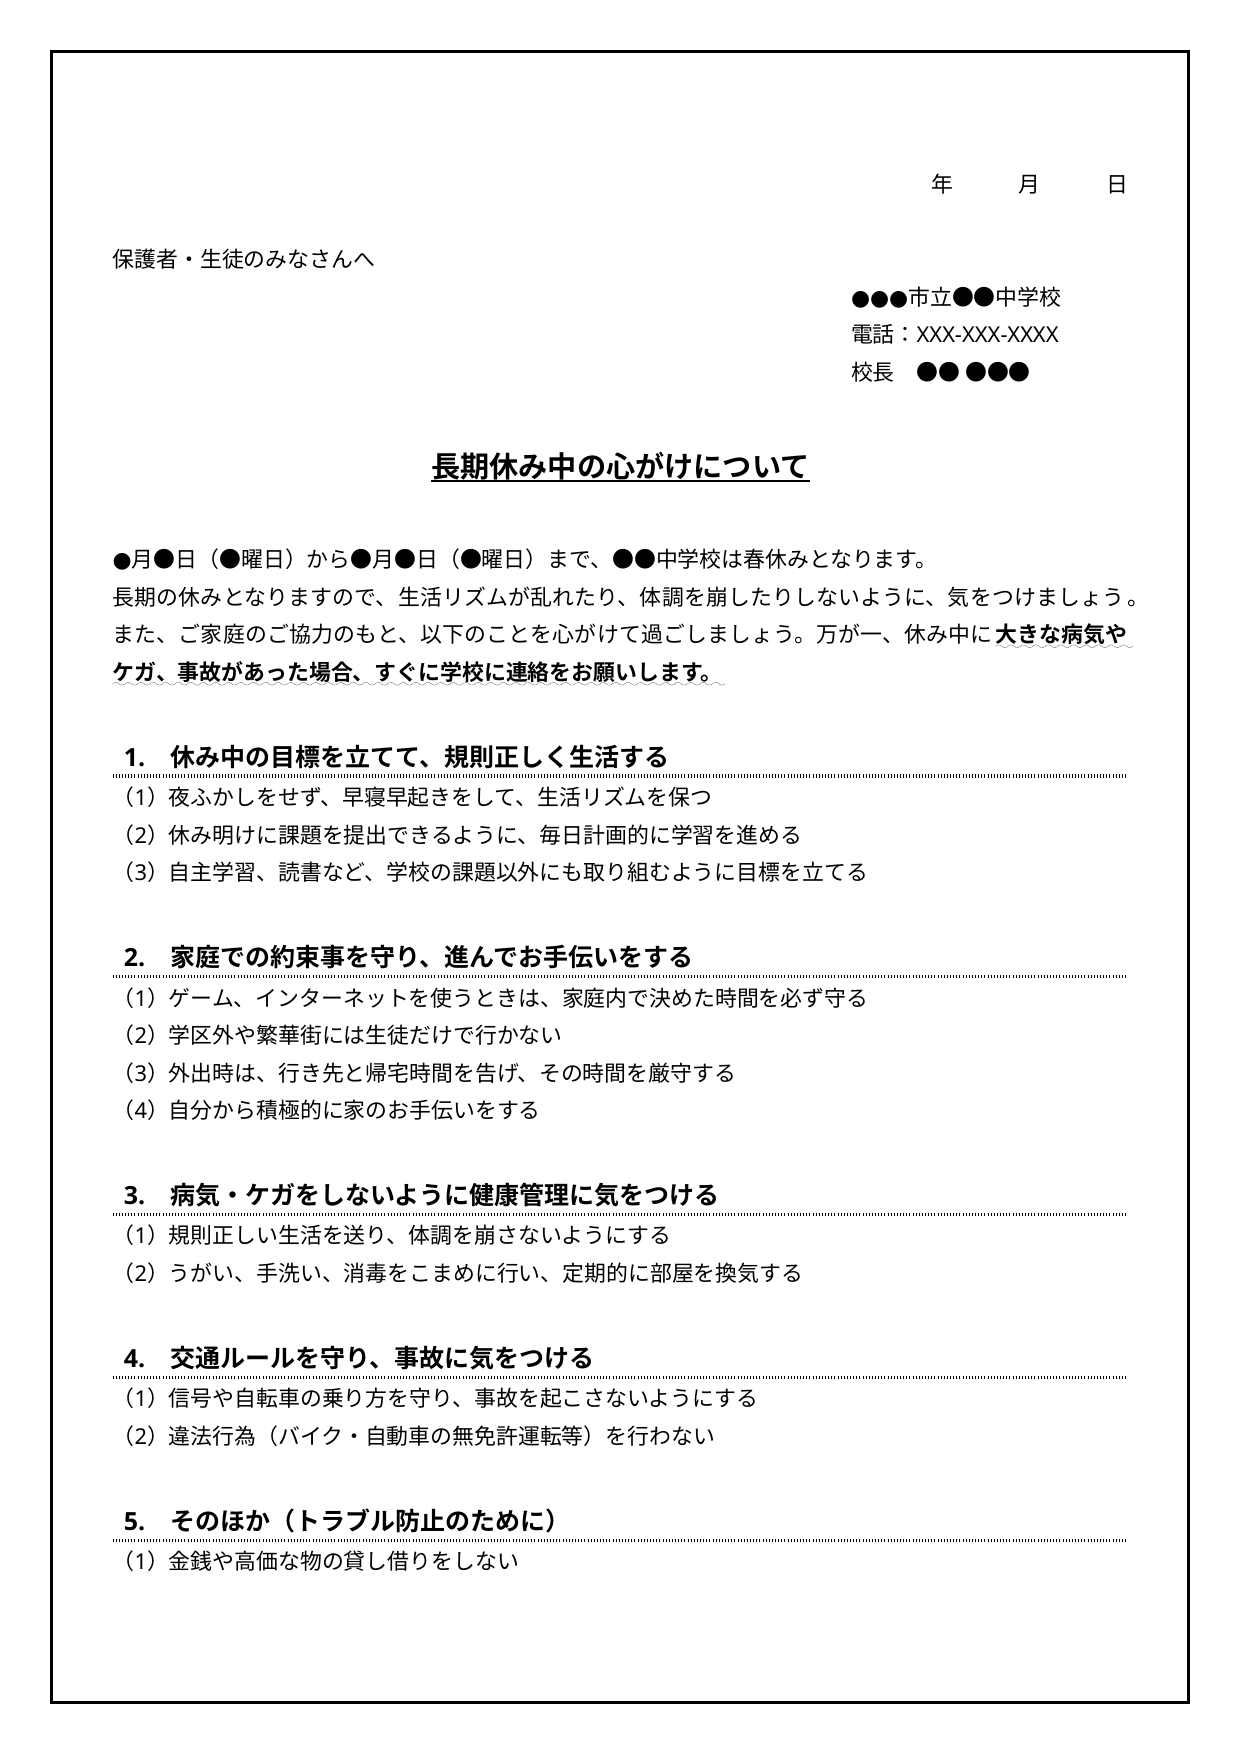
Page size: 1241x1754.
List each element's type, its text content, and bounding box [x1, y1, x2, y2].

text ●●●市立●●中学校 [112, 277, 1128, 314]
text （1）信号や自転車の乗り方を守り、事故を起こさないようにする [112, 1379, 1128, 1416]
text 校長 ●● ●●● [112, 352, 1128, 389]
text （2）学区外や繁華街には生徒だけで行かない [112, 1015, 1128, 1053]
text 電話：XXX-XXX-XXXX [112, 314, 1128, 352]
table_header 2. 家庭での約束事を守り、進んでお手伝いをする [113, 928, 1127, 975]
text （1）夜ふかしをせず、早寝早起きをして、生活リズムを保つ [112, 777, 1128, 815]
text （1）ゲーム、インターネットを使うときは、家庭内で決めた時間を必ず守る [112, 978, 1128, 1015]
text 長期休み中の心がけについて [112, 427, 1128, 502]
text （3）自主学習、読書など、学校の課題以外にも取り組むように目標を立てる [112, 852, 1128, 890]
table_header 1. 休み中の目標を立てて、規則正しく生活する [113, 727, 1127, 774]
text （2）うがい、手洗い、消毒をこまめに行い、定期的に部屋を換気する [112, 1253, 1128, 1291]
text （1）金銭や高価な物の貸し借りをしない [112, 1542, 1128, 1579]
text 長期の休みとなりますので、生活リズムが乱れたり、体調を崩したりしないように、気をつけましょう。また、ご家庭のご協力のもと、以下のことを心がけて過ごしましょう。万が一、休み中に大きな病気やケガ、事故があった場合、すぐに学校に連絡をお願いします。 [112, 577, 1128, 689]
text 年 月 日 [112, 164, 1128, 202]
table_header 5. そのほか（トラブル防止のために） [113, 1491, 1127, 1538]
text （1）規則正しい生活を送り、体調を崩さないようにする [112, 1216, 1128, 1253]
text （3）外出時は、行き先と帰宅時間を告げ、その時間を厳守する [112, 1053, 1128, 1090]
text （4）自分から積極的に家のお手伝いをする [112, 1090, 1128, 1128]
text （2）休み明けに課題を提出できるように、毎日計画的に学習を進める [112, 815, 1128, 852]
table_header 4. 交通ルールを守り、事故に気をつける [113, 1328, 1127, 1376]
text 保護者・生徒のみなさんへ [112, 239, 1128, 277]
text （2）違法行為（バイク・自動車の無免許運転等）を行わない [112, 1416, 1128, 1454]
table_header 3. 病気・ケガをしないように健康管理に気をつける [113, 1165, 1127, 1213]
text ●月●日（●曜日）から●月●日（●曜日）まで、●●中学校は春休みとなります。 [112, 539, 1128, 577]
